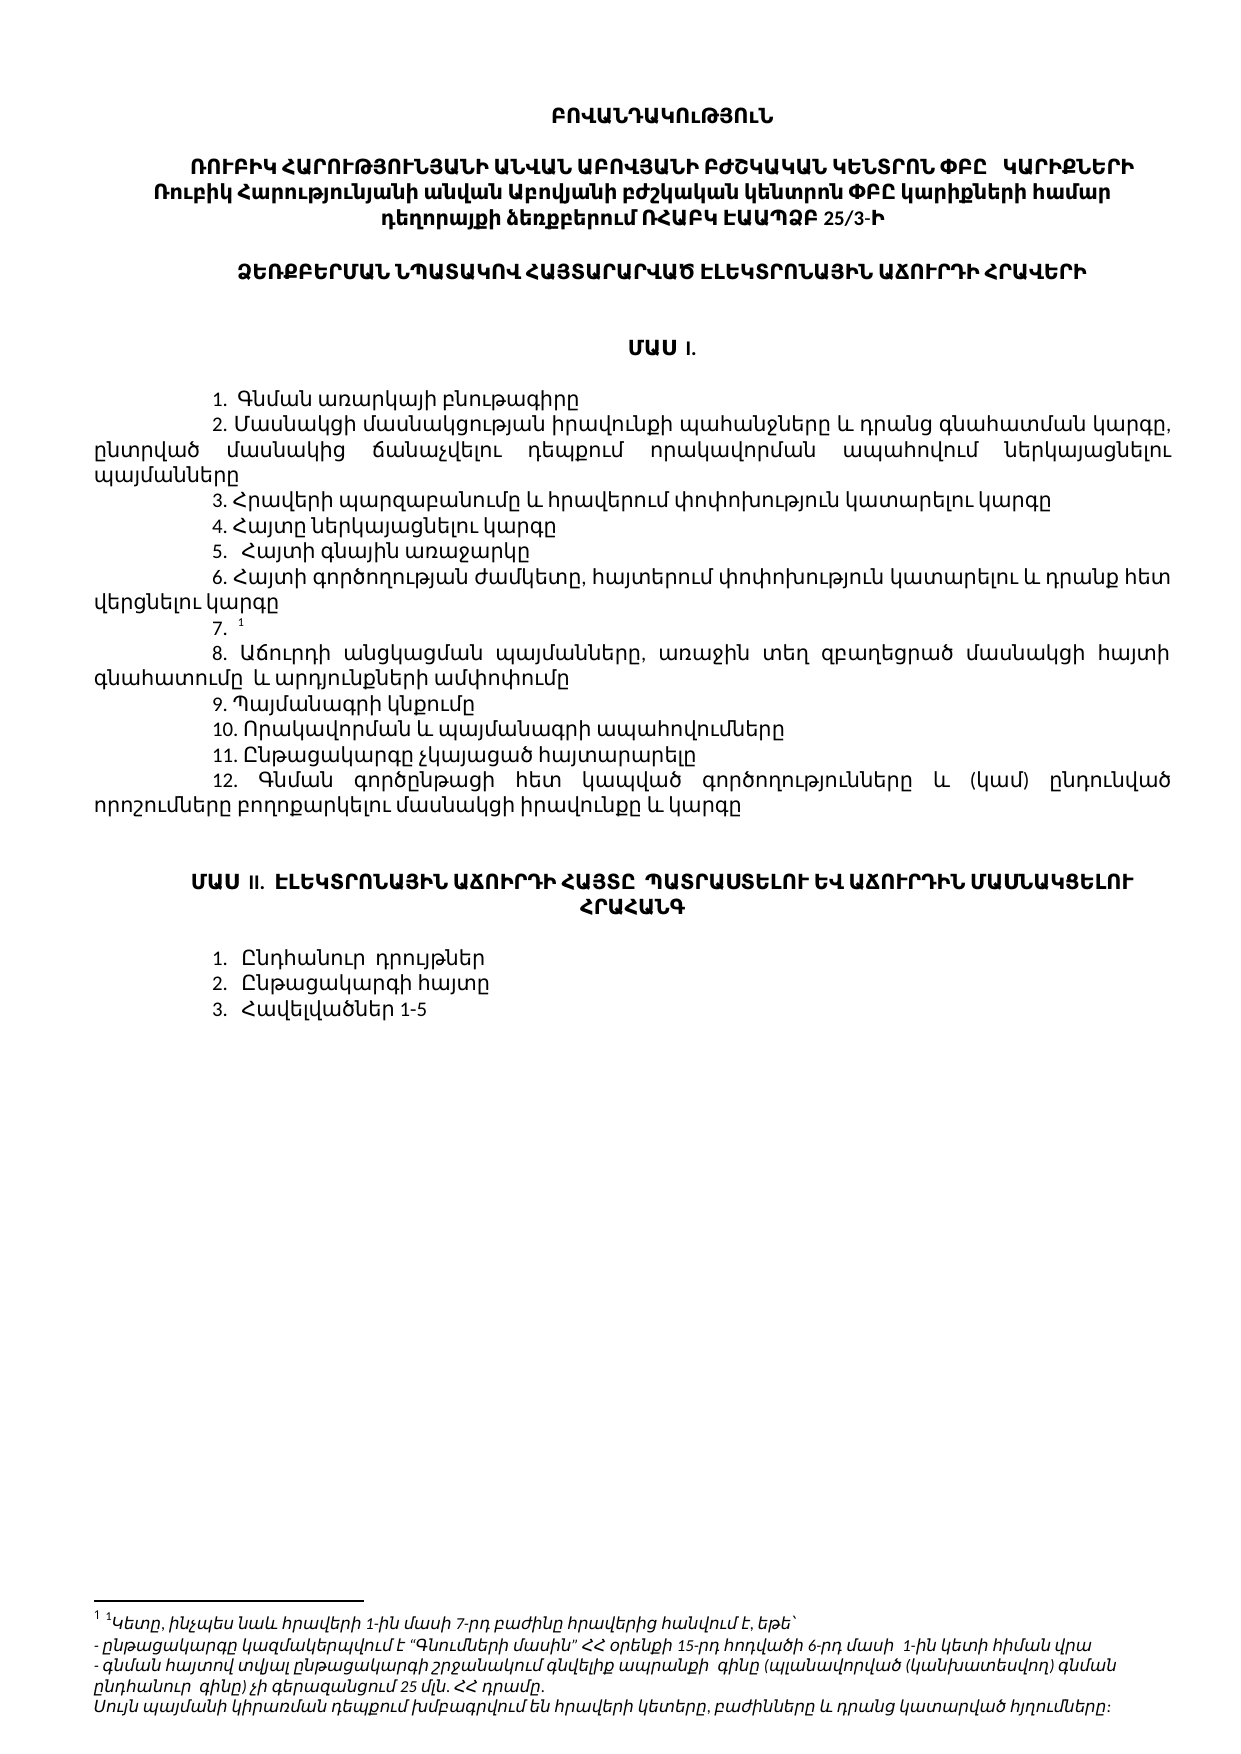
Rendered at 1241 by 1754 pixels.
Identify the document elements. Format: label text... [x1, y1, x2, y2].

text 6. Հայտի գործողության ժամկետը, հայտերում փոփոխություն կատարելու և դրանք հետ վերցնելու կարգը [94, 564, 1171, 615]
text 4. Հայտը ներկայացնելու կարգը [94, 513, 1171, 538]
text ՁԵՌՔԲԵՐՄԱՆ ՆՊԱՏԱԿՈՎ ՀԱՅՏԱՐԱՐՎԱԾ ԷԼԵԿՏՐՈՆԱՅԻՆ ԱՃՈՒՐԴԻ ՀՐԱՎԵՐԻ [94, 259, 1171, 284]
text 2. Ընթացակարգի հայտը [94, 971, 1171, 996]
text 10. Որակավորման և պայմանագրի ապահովումները [94, 716, 1171, 742]
text ՌՈՒԲԻԿ ՀԱՐՈՒԹՅՈՒՆՅԱՆԻ ԱՆՎԱՆ ԱԲՈՎՅԱՆԻ ԲԺՇԿԱԿԱՆ ԿԵՆՏՐՈՆ ՓԲԸ ԿԱՐԻՔՆԵՐԻ Ռուբիկ Հարությունյանի անվան Աբովյանի բժշկական կենտրոն ՓԲԸ կարիքների համար դեղորայքի ձեռքբերում ՌՀԱԲԿ ԷԱԱՊՁԲ 25/3-Ի [94, 154, 1171, 230]
text 12. Գնման գործընթացի հետ կապված գործողությունները և (կամ) ընդունված որոշումները բողոքարկելու մասնակցի իրավունքը և կարգը [94, 767, 1171, 818]
text ԲՈՎԱՆԴԱԿՈւԹՅՈւՆ [94, 103, 1171, 128]
text 3. Հավելվածներ 1-5 [94, 996, 1171, 1021]
text ՄԱՍ I. [94, 335, 1171, 361]
text 8. Աճուրդի անցկացման պայմանները, առաջին տեղ զբաղեցրած մասնակցի հայտի գնահատումը և արդյունքների ամփոփումը [94, 640, 1171, 691]
text 7. 1 [94, 615, 1171, 640]
text 1. Գնման առարկայի բնութագիրը [94, 386, 1171, 411]
text 3. Հրավերի պարզաբանումը և հրավերում փոփոխություն կատարելու կարգը [94, 488, 1171, 513]
text 2. Մասնակցի մասնակցության իրավունքի պահանջները և դրանց գնահատման կարգը, ընտրված մասնակից ճանաչվելու դեպքում որակավորման ապահովում ներկայացնելու պայմանները [94, 411, 1171, 488]
text ՄԱՍ II. ԷԼԵԿՏՐՈՆԱՅԻՆ ԱՃՈԻՐԴԻ ՀԱՅՏԸ ՊԱՏՐԱՍՏԵԼՈՒ ԵՎ ԱՃՈՒՐԴԻՆ ՄԱՍՆԱԿՑԵԼՈՒ ՀՐԱՀԱՆԳ [94, 869, 1171, 920]
text 1. Ընդհանուր դրույթներ [94, 945, 1171, 971]
text 5. Հայտի գնային առաջարկը [94, 538, 1171, 564]
text 11. Ընթացակարգը չկայացած հայտարարելը [94, 742, 1171, 767]
text 9. Պայմանագրի կնքումը [94, 691, 1171, 716]
